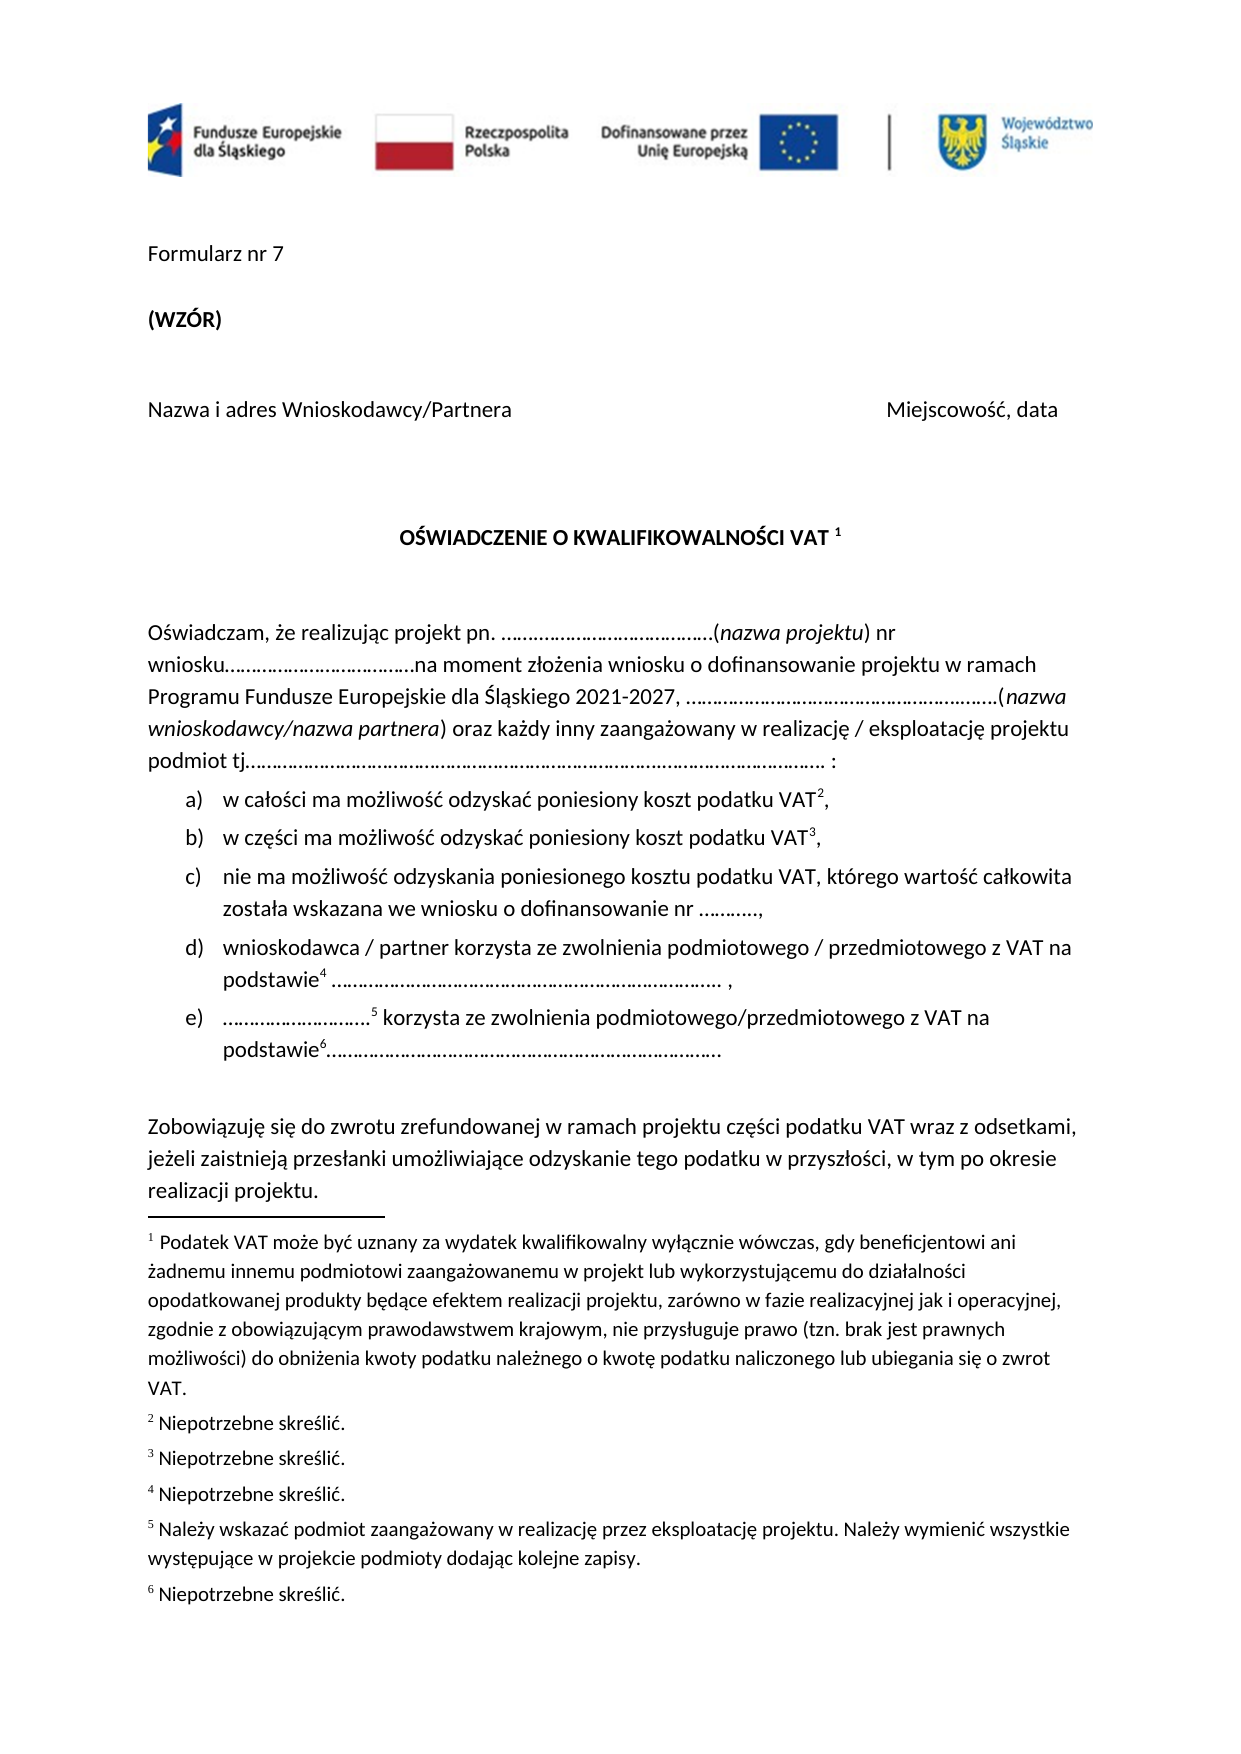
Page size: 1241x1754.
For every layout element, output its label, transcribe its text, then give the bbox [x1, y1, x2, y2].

list w części ma możliwość odzyskać poniesiony koszt podatku VAT, [185, 823, 1093, 852]
text (WZÓR) [148, 305, 1093, 333]
text OŚWIADCZENIE O KWALIFIKOWALNOŚCI VAT [148, 523, 1093, 551]
text Zobowiązuję się do zwrotu zrefundowanej w ramach projektu części podatku VAT wraz z odsetkami, jeżeli zaistnieją przesłanki umożliwiające odzyskanie tego podatku w przyszłości, w tym po okresie realizacji projektu. [148, 1112, 1093, 1205]
list w całości ma możliwość odzyskać poniesiony koszt podatku VAT, [185, 785, 1093, 813]
list wnioskodawca / partner korzysta ze zwolnienia podmiotowego / przedmiotowego z VAT na podstawie ……………………………………………………………….. , [185, 933, 1093, 993]
list ………………………. korzysta ze zwolnienia podmiotowego/przedmiotowego z VAT na podstawie………………………………………………………………… [185, 1003, 1093, 1063]
list nie ma możliwość odzyskania poniesionego kosztu podatku VAT, którego wartość całkowita została wskazana we wniosku o dofinansowanie nr ……….., [185, 862, 1093, 922]
text Nazwa i adres Wnioskodawcy/Partnera Miejscowość, data [148, 395, 1093, 423]
picture [147, 103, 1093, 177]
text Oświadczam, że realizując projekt pn. …….……………………………(nazwa projektu) nr wniosku………………………………na moment złożenia wniosku o dofinansowanie projektu w ramach Programu Fundusze Europejskie dla Śląskiego 2021-2027, …………………………………………….…….(nazwa wnioskodawcy/nazwa partnera) oraz każdy inny zaangażowany w realizację / eksploatację projektu podmiot tj…………………………………………………………………….…………………………. : [148, 618, 1093, 775]
text Formularz nr 7 [148, 239, 1093, 267]
